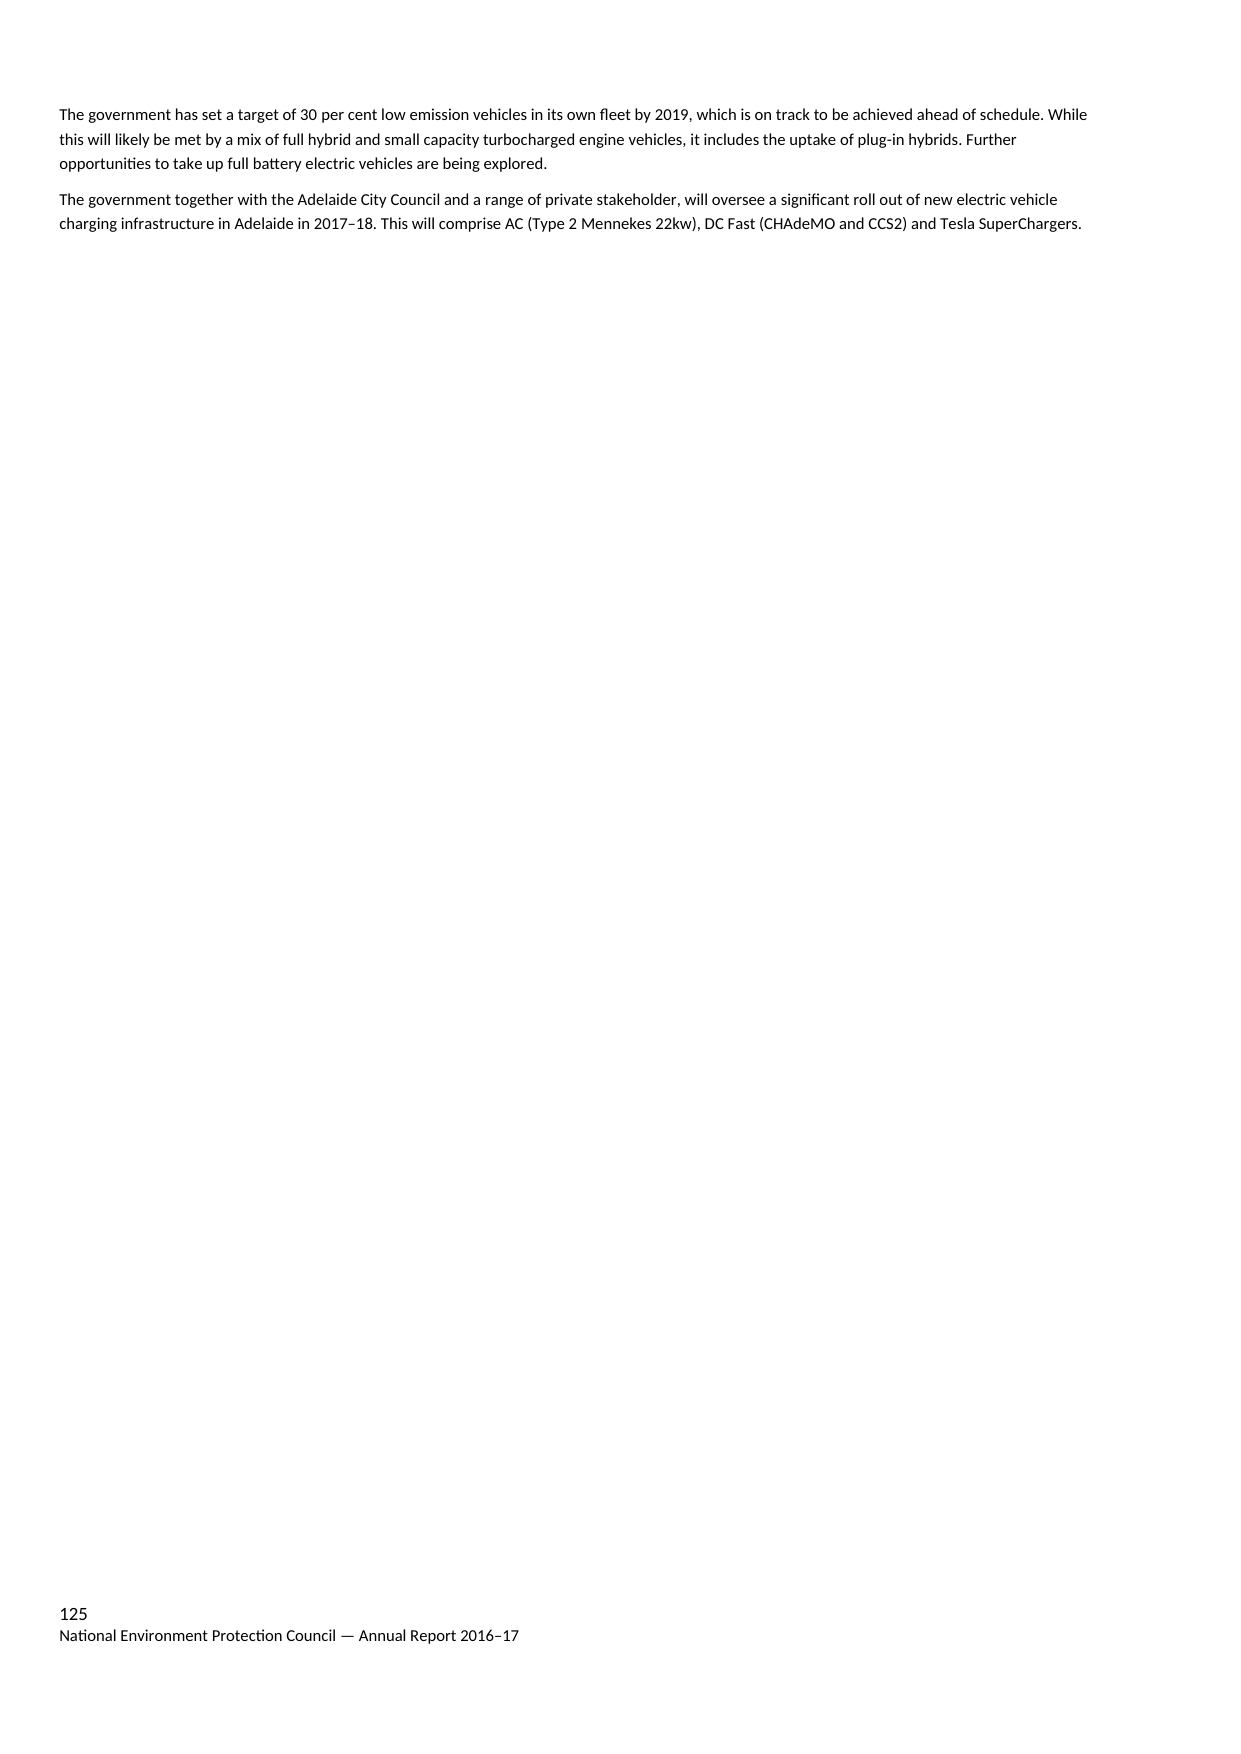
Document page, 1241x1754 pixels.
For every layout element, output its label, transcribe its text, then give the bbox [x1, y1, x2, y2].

text The government together with the Adelaide City Council and a range of private stakeholder, will oversee a significant roll out of new electric vehicle charging infrastructure in Adelaide in 2017–18. This will comprise AC (Type 2 Mennekes 22kw), DC Fast (CHAdeMO and CCS2) and Tesla SuperChargers. [59, 189, 1090, 234]
text The government has set a target of 30 per cent low emission vehicles in its own fleet by 2019, which is on track to be achieved ahead of schedule. While this will likely be met by a mix of full hybrid and small capacity turbocharged engine vehicles, it includes the uptake of plug-in hybrids. Further opportunities to take up full battery electric vehicles are being explored. [59, 104, 1090, 173]
